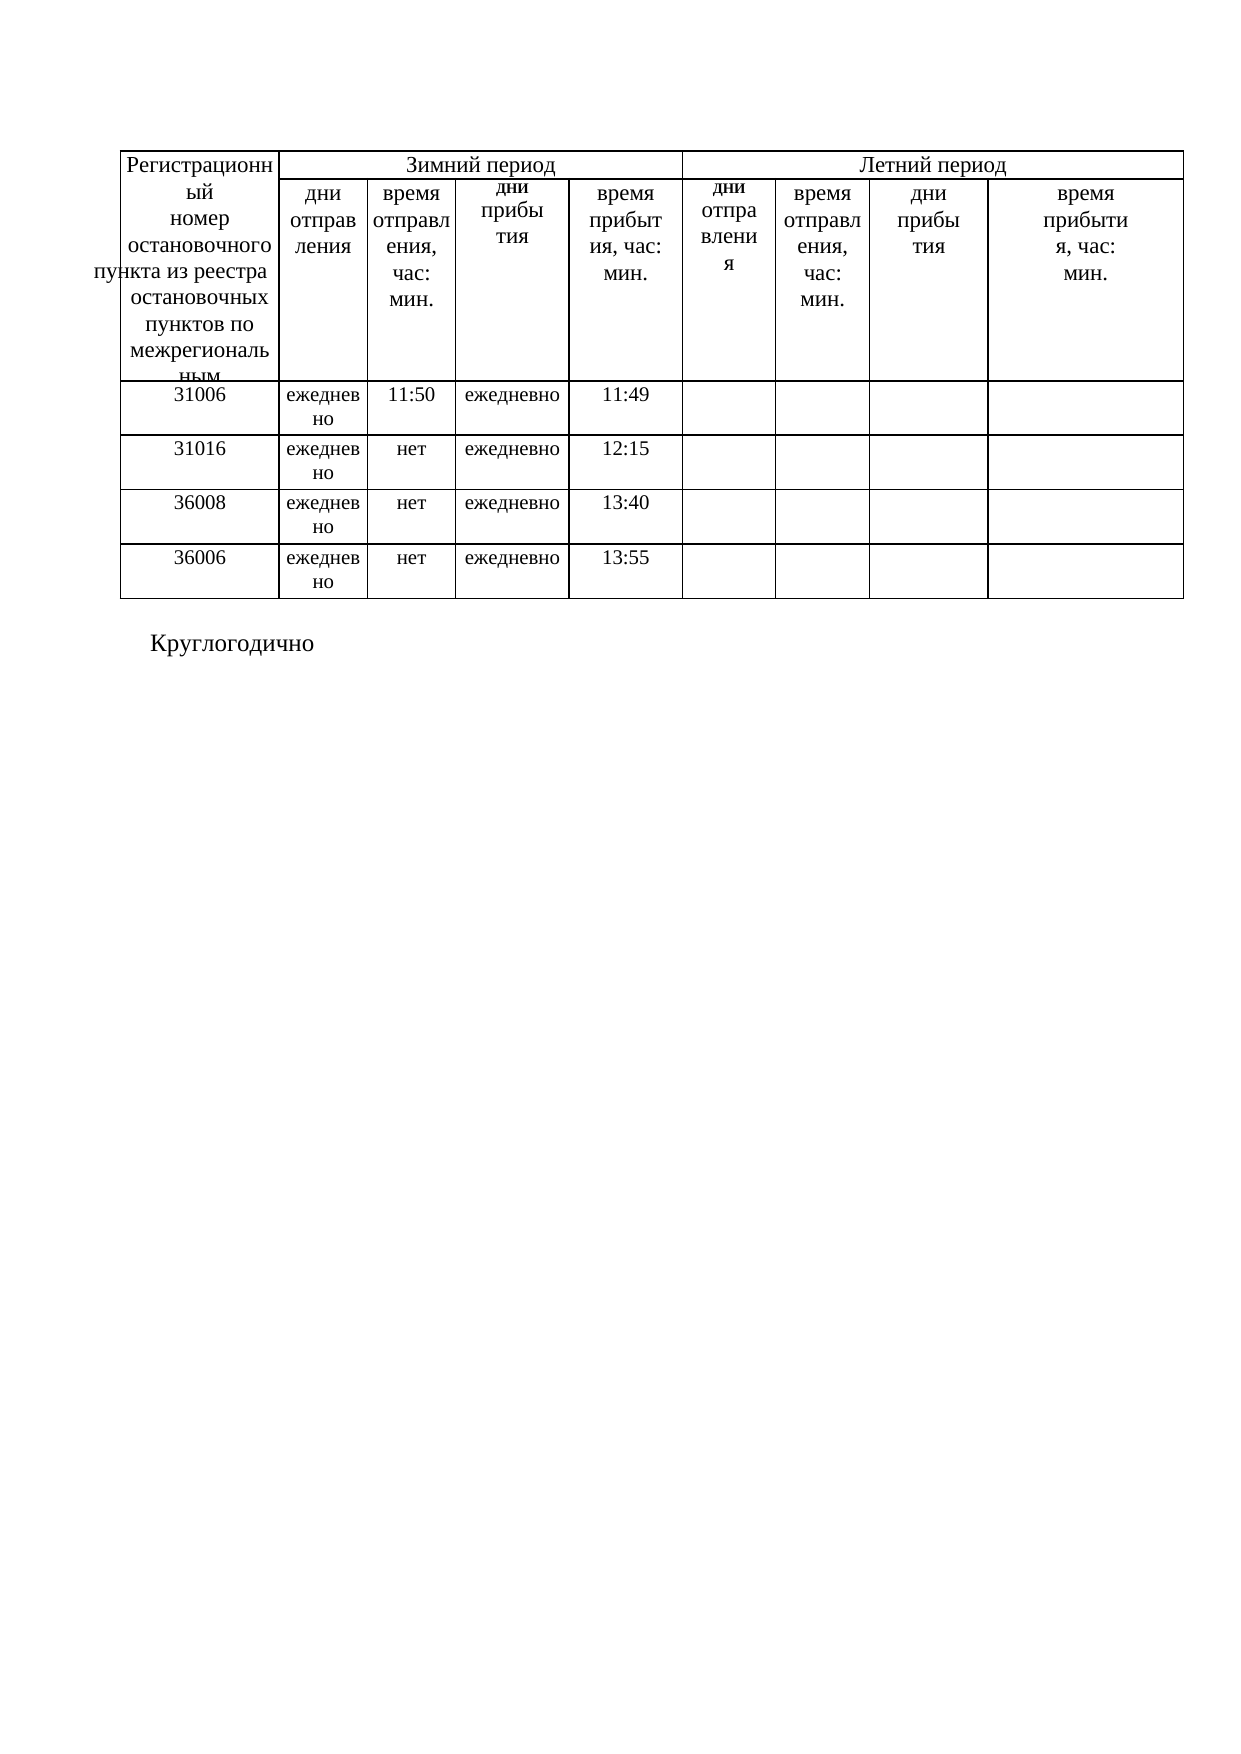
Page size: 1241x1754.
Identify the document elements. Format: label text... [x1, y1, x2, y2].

table_header Зимний период [280, 152, 682, 178]
table_cell ежедневно [456, 382, 568, 434]
table_cell ежедневно [456, 545, 568, 597]
table_cell 13:55 [570, 545, 682, 597]
table_cell ежедневно [456, 436, 568, 489]
table_cell время отправл ения, час: мин. [776, 180, 869, 380]
table_cell ежедневно [280, 436, 367, 489]
table_cell время прибыти я, час: мин. [989, 180, 1183, 380]
table_cell 36008 [121, 490, 278, 543]
text Круглогодично [150, 628, 1090, 657]
table_cell [870, 436, 987, 489]
table_cell нет [368, 490, 455, 543]
table_cell дни прибы тия [870, 180, 987, 380]
table_cell 13:40 [570, 490, 682, 543]
table_cell 31016 [121, 436, 278, 489]
table_cell [989, 382, 1183, 434]
table_cell [683, 545, 775, 597]
table_cell нет [368, 436, 455, 489]
table_cell [776, 436, 869, 489]
table_cell ежедневно [280, 382, 367, 434]
table_header Летний период [683, 152, 1183, 178]
table_cell 11:49 [570, 382, 682, 434]
table_cell [989, 436, 1183, 489]
table_cell ежедневно [280, 490, 367, 543]
table_cell время отправл ения, час: мин. [368, 180, 455, 380]
table_cell дни отправ ления [280, 180, 367, 380]
table_cell нет [368, 545, 455, 597]
table_cell [870, 545, 987, 597]
table_cell время прибыт ия, час: мин. [570, 180, 682, 380]
table_cell ДНИ отпра влени я [683, 180, 775, 380]
table_cell [683, 436, 775, 489]
table_cell [776, 382, 869, 434]
table_cell [776, 490, 869, 543]
table_cell ежедневно [280, 545, 367, 597]
table_cell [683, 490, 775, 543]
table_cell [870, 382, 987, 434]
table_cell [870, 490, 987, 543]
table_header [121, 152, 278, 380]
table_cell [683, 382, 775, 434]
table_cell 12:15 [570, 436, 682, 489]
table_cell [989, 545, 1183, 597]
table_cell [776, 545, 869, 597]
table_cell [989, 490, 1183, 543]
table_cell 36006 [121, 545, 278, 597]
table_cell 11:50 [368, 382, 455, 434]
table_cell 31006 [121, 382, 278, 434]
table_cell ежедневно [456, 490, 568, 543]
table_cell ДНИ прибы тия [456, 180, 568, 380]
